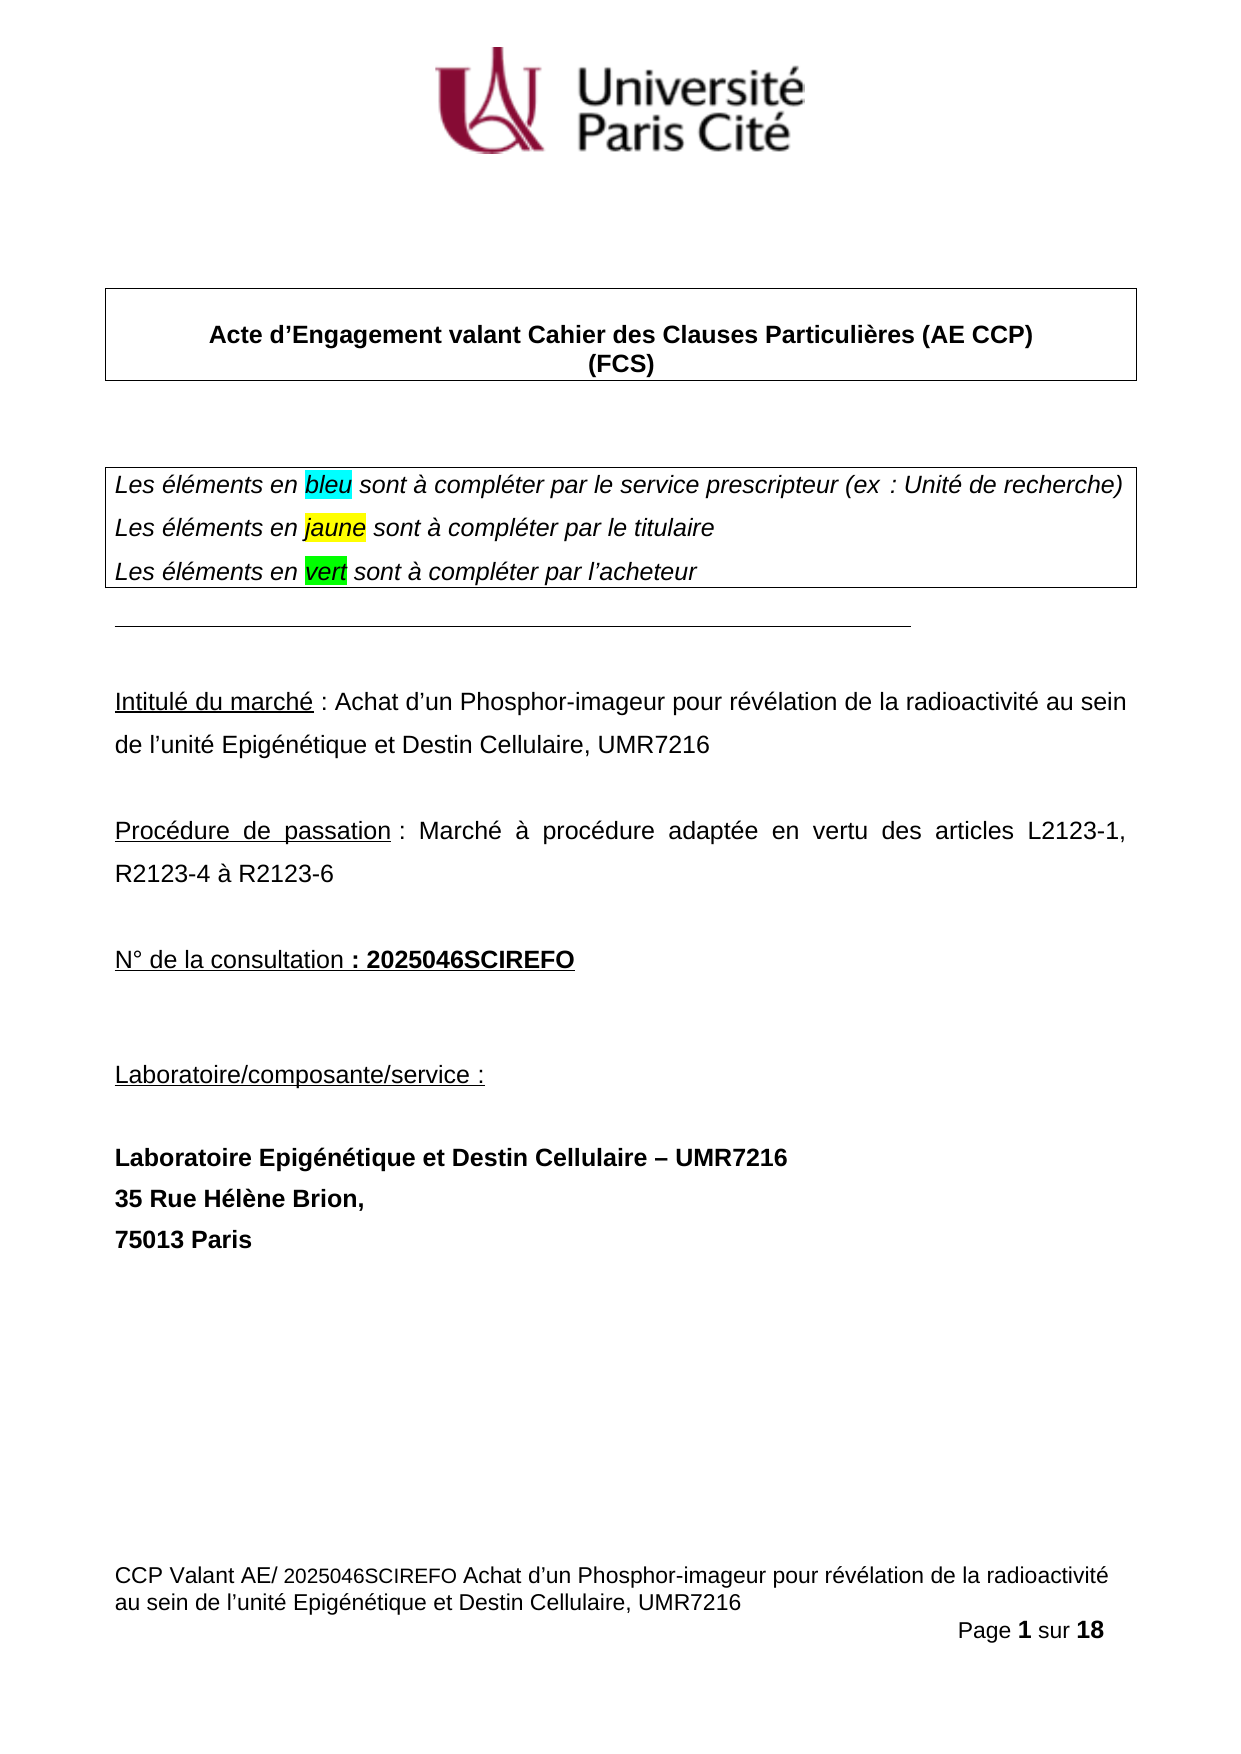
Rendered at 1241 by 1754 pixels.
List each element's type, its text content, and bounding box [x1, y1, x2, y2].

text Intitulé du marché : Achat d’un Phosphor-imageur pour révélation de la radioactivité au sein de l’unité Epigénétique et Destin Cellulaire, UMR7216 [114, 687, 1128, 758]
text Les éléments en jaune sont à compléter par le titulaire [106, 510, 1136, 542]
picture [435, 47, 805, 154]
text Les éléments en vert sont à compléter par l’acheteur [106, 553, 1136, 587]
text Laboratoire/composante/service : [114, 1060, 1128, 1089]
text 35 Rue Hélène Brion, [114, 1184, 1128, 1213]
text Laboratoire Epigénétique et Destin Cellulaire – UMR7216 [114, 1143, 1128, 1172]
text Les éléments en bleu sont à compléter par le service prescripteur (ex : Unité de recherche) [106, 468, 1136, 499]
text N° de la consultation : 2025046SCIREFO [114, 945, 1128, 974]
text Acte d’Engagement valant Cahier des Clauses Particulières (AE CCP) [114, 320, 1128, 346]
text Procédure de passation : Marché à procédure adaptée en vertu des articles L2123-1, R2123-4 à R2123-6 [114, 816, 1128, 888]
text 75013 Paris [114, 1225, 1128, 1254]
text (FCS) [106, 346, 1136, 380]
